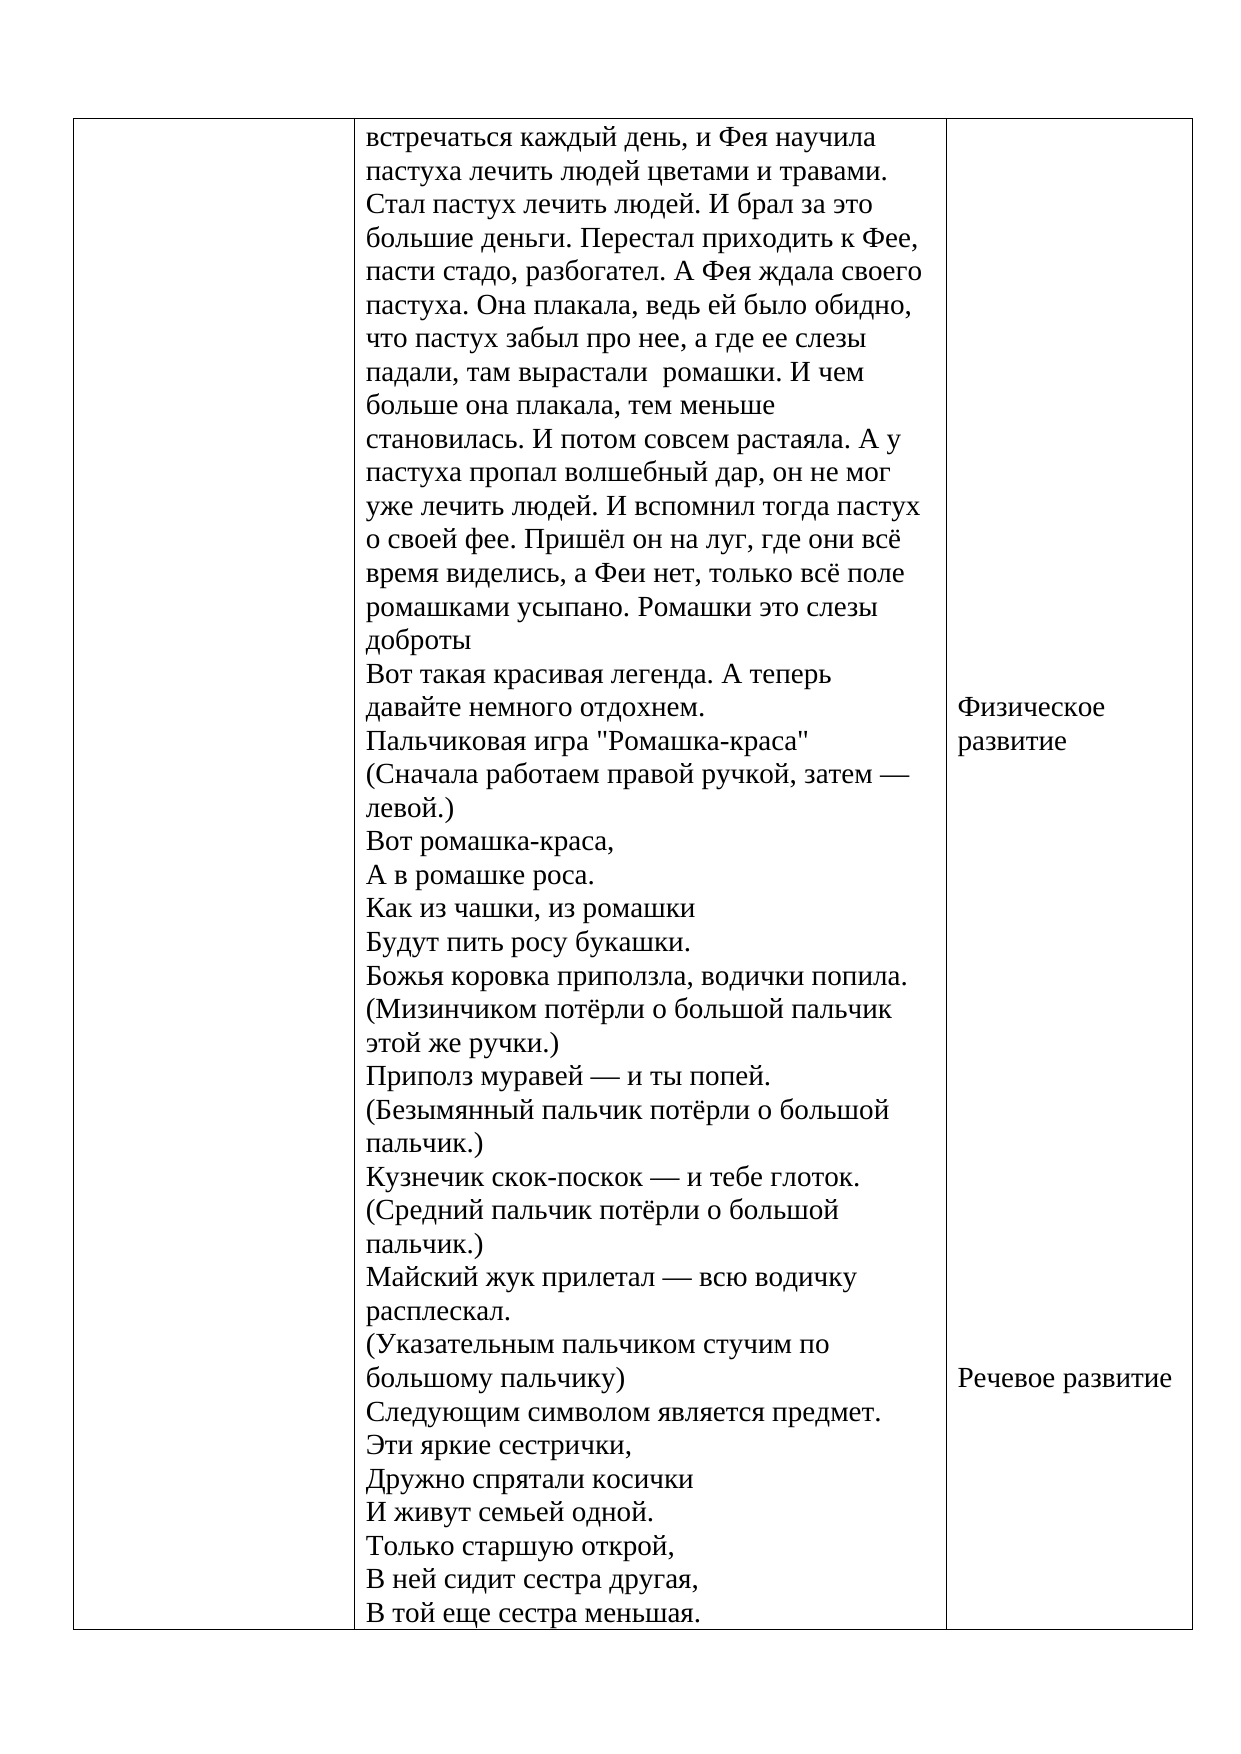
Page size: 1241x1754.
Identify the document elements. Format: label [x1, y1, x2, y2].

table_cell [947, 119, 1192, 1628]
table_cell [355, 119, 946, 1628]
table_cell [74, 119, 354, 1628]
